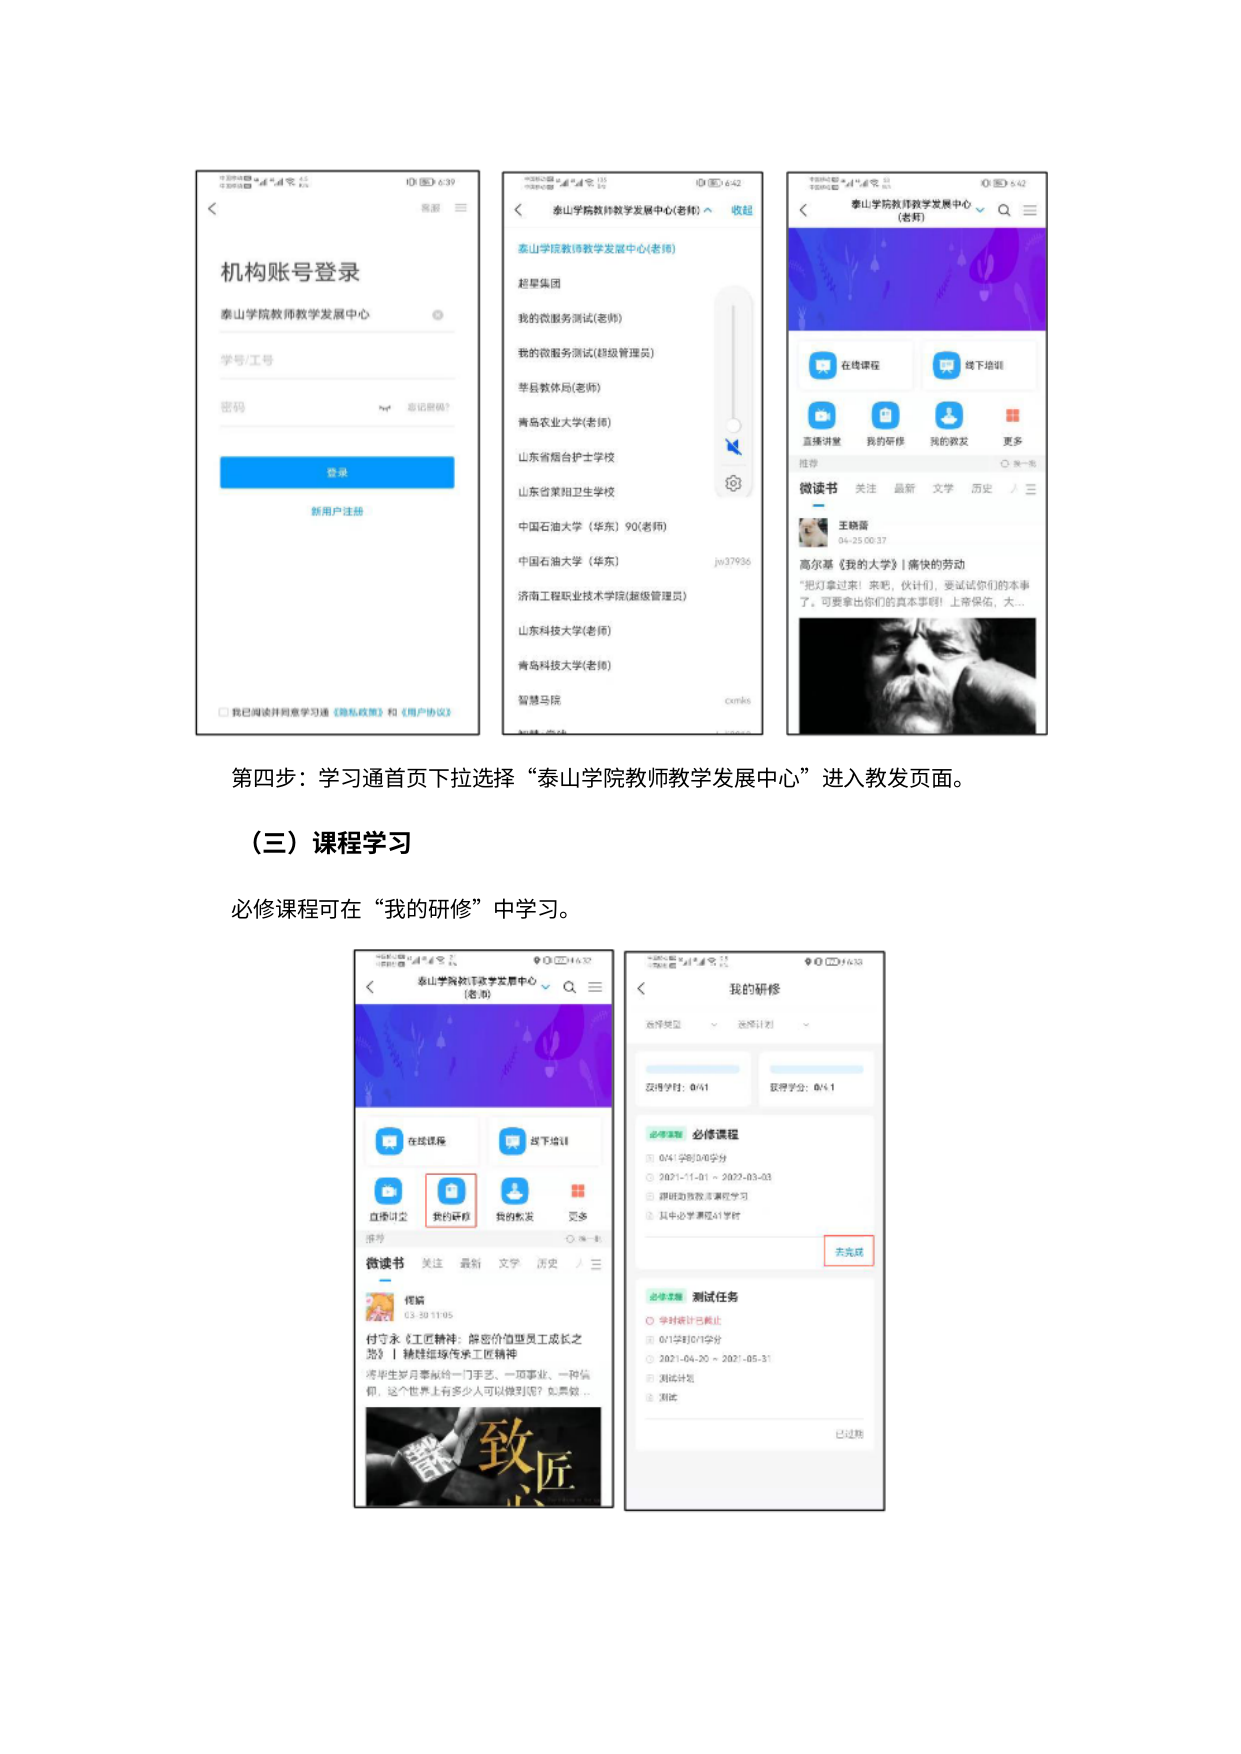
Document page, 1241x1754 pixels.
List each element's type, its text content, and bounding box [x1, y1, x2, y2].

text 第四步：学习通首页下拉选择“泰山学院教师教学发展中心”进入教发页面。 [187, 760, 1053, 793]
text 必修课程可在“我的研修”中学习。 [187, 892, 1053, 924]
text （三）课程学习 [187, 809, 1053, 874]
picture [347, 940, 894, 1518]
picture [187, 162, 1053, 740]
